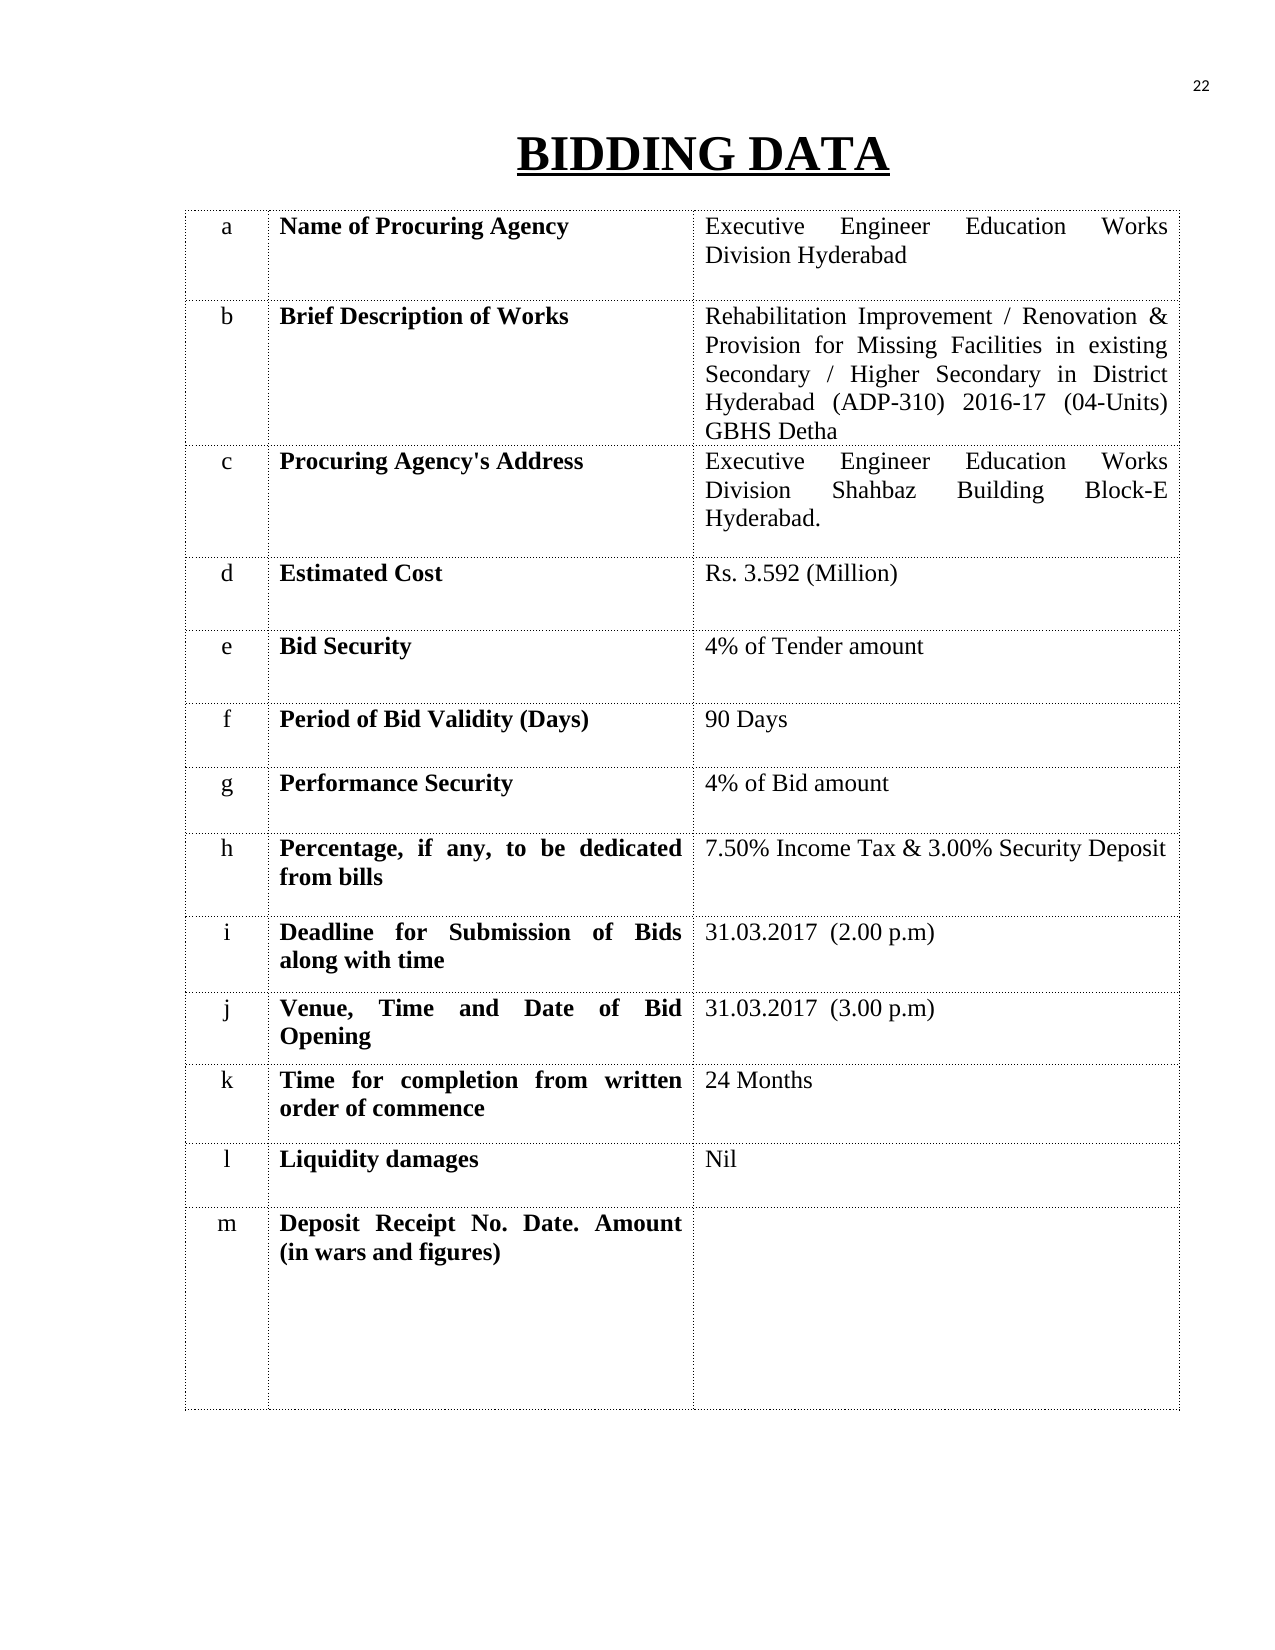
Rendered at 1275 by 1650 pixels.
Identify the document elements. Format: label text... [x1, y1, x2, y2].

table_cell Rs. 3.592 (Million) [694, 557, 1179, 630]
table_cell Performance Security [268, 767, 694, 832]
table_header Executive Engineer Education Works Division Hyderabad [694, 210, 1179, 300]
table_cell Nil [694, 1143, 1179, 1207]
table_cell [694, 1207, 1179, 1409]
table_cell Deposit Receipt No. Date. Amount (in wars and figures) [268, 1207, 694, 1409]
table_cell b [186, 300, 268, 445]
table_header a [186, 210, 268, 300]
table_cell c [186, 445, 268, 557]
table_cell 24 Months [694, 1064, 1179, 1143]
table_cell 4% of Tender amount [694, 630, 1179, 703]
table_cell Liquidity damages [268, 1143, 694, 1207]
table_cell Procuring Agency's Address [268, 445, 694, 557]
table_cell Period of Bid Validity (Days) [268, 703, 694, 767]
table_cell i [186, 916, 268, 992]
table_cell Brief Description of Works [268, 300, 694, 445]
table_cell e [186, 630, 268, 703]
table_cell 31.03.2017 (2.00 p.m) [694, 916, 1179, 992]
table_cell h [186, 833, 268, 916]
table_cell Deadline for Submission of Bids along with time [268, 916, 694, 992]
table_cell m [186, 1207, 268, 1409]
table_cell Estimated Cost [268, 557, 694, 630]
table_cell g [186, 767, 268, 832]
table_cell Rehabilitation Improvement / Renovation & Provision for Missing Facilities in existing Secondary / Higher Secondary in District Hyderabad (ADP-310) 2016-17 (04-Units) GBHS Detha [694, 300, 1179, 445]
table_cell l [186, 1143, 268, 1207]
table_cell Executive Engineer Education Works Division Shahbaz Building Block-E Hyderabad. [694, 445, 1179, 557]
table_cell Time for completion from written order of commence [268, 1064, 694, 1143]
table_cell k [186, 1064, 268, 1143]
table_cell f [186, 703, 268, 767]
text BIDDING DATA [197, 123, 1209, 181]
table_cell j [186, 992, 268, 1064]
table_cell d [186, 557, 268, 630]
table_cell Bid Security [268, 630, 694, 703]
table_cell Venue, Time and Date of Bid Opening [268, 992, 694, 1064]
table_header Name of Procuring Agency [268, 210, 694, 300]
table_cell 90 Days [694, 703, 1179, 767]
table_cell 7.50% Income Tax & 3.00% Security Deposit [694, 833, 1179, 916]
table_cell Percentage, if any, to be dedicated from bills [268, 833, 694, 916]
table_cell 4% of Bid amount [694, 767, 1179, 832]
table_cell 31.03.2017 (3.00 p.m) [694, 992, 1179, 1064]
